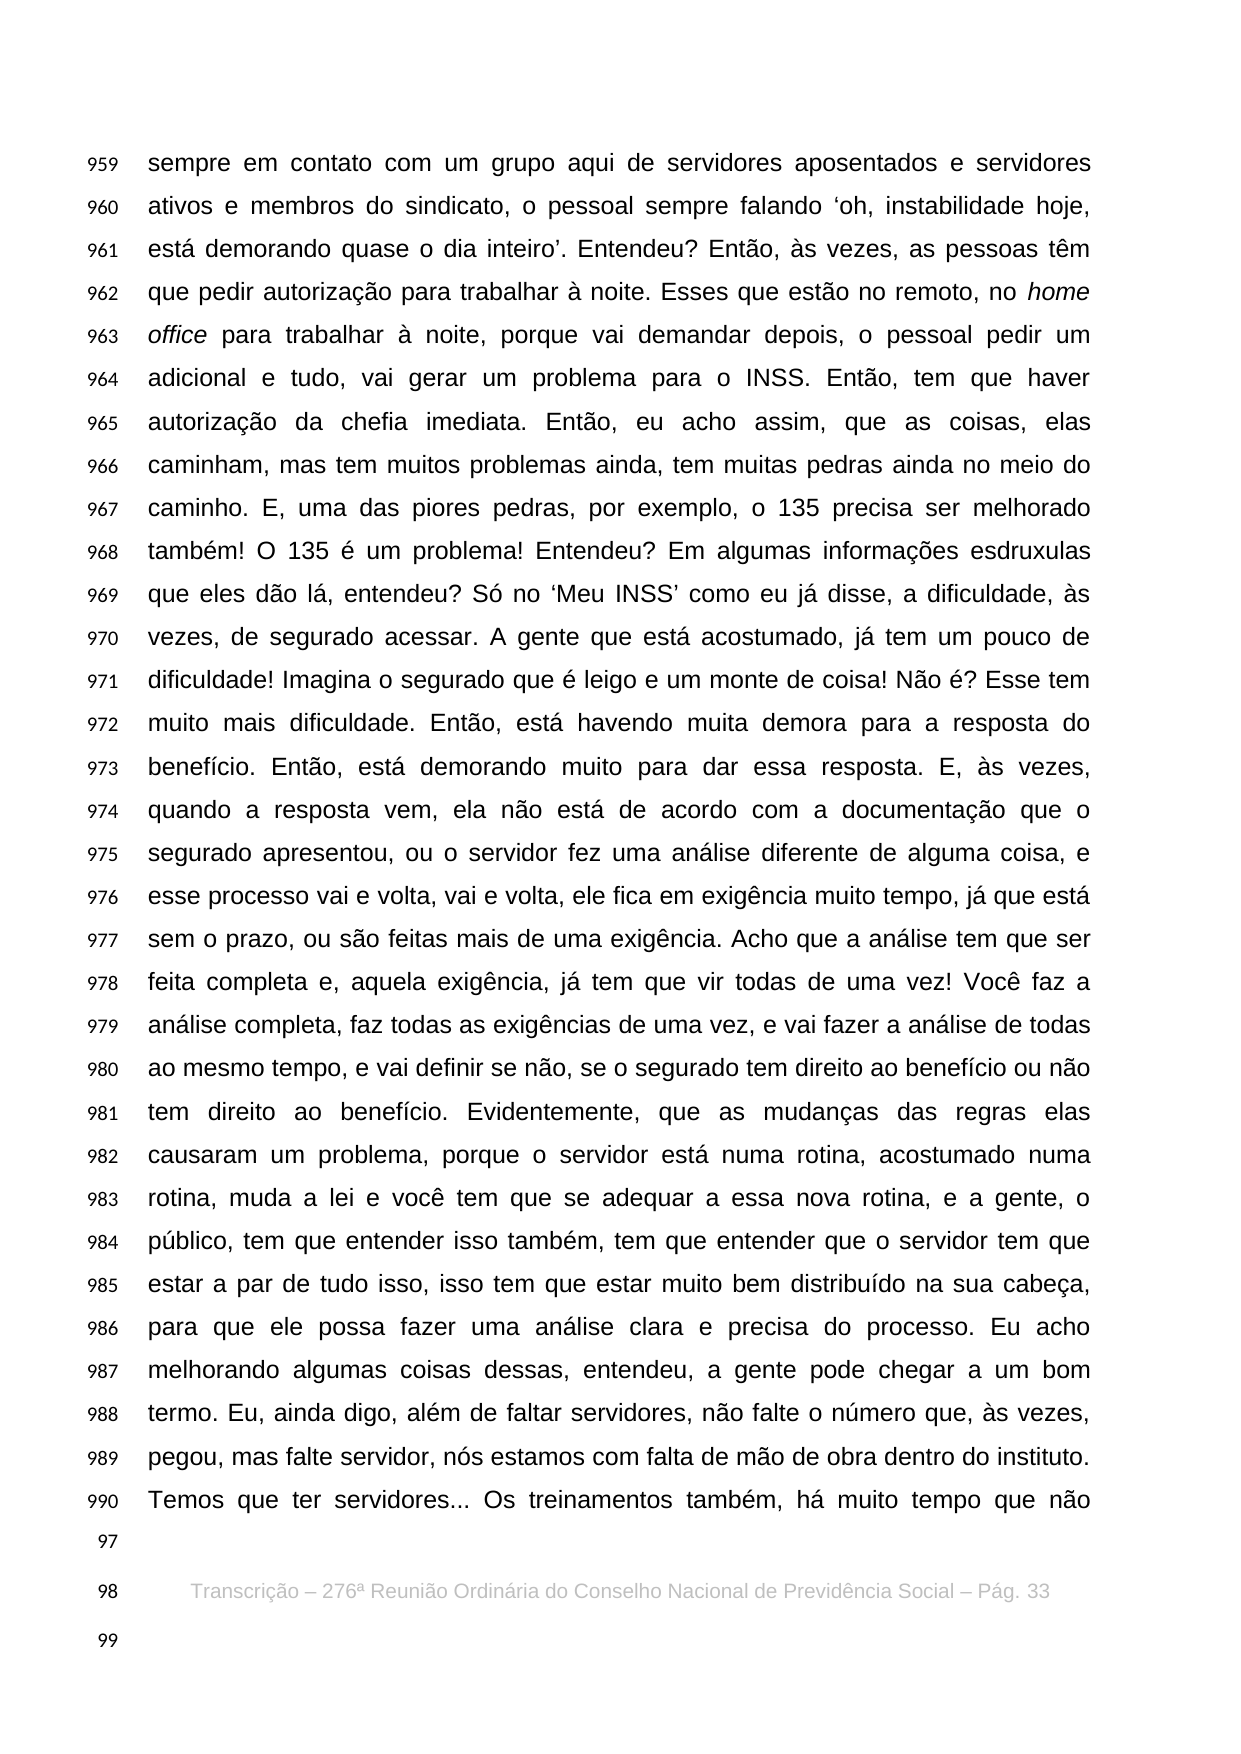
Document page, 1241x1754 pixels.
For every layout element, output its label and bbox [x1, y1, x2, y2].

text [148, 148, 1092, 1513]
